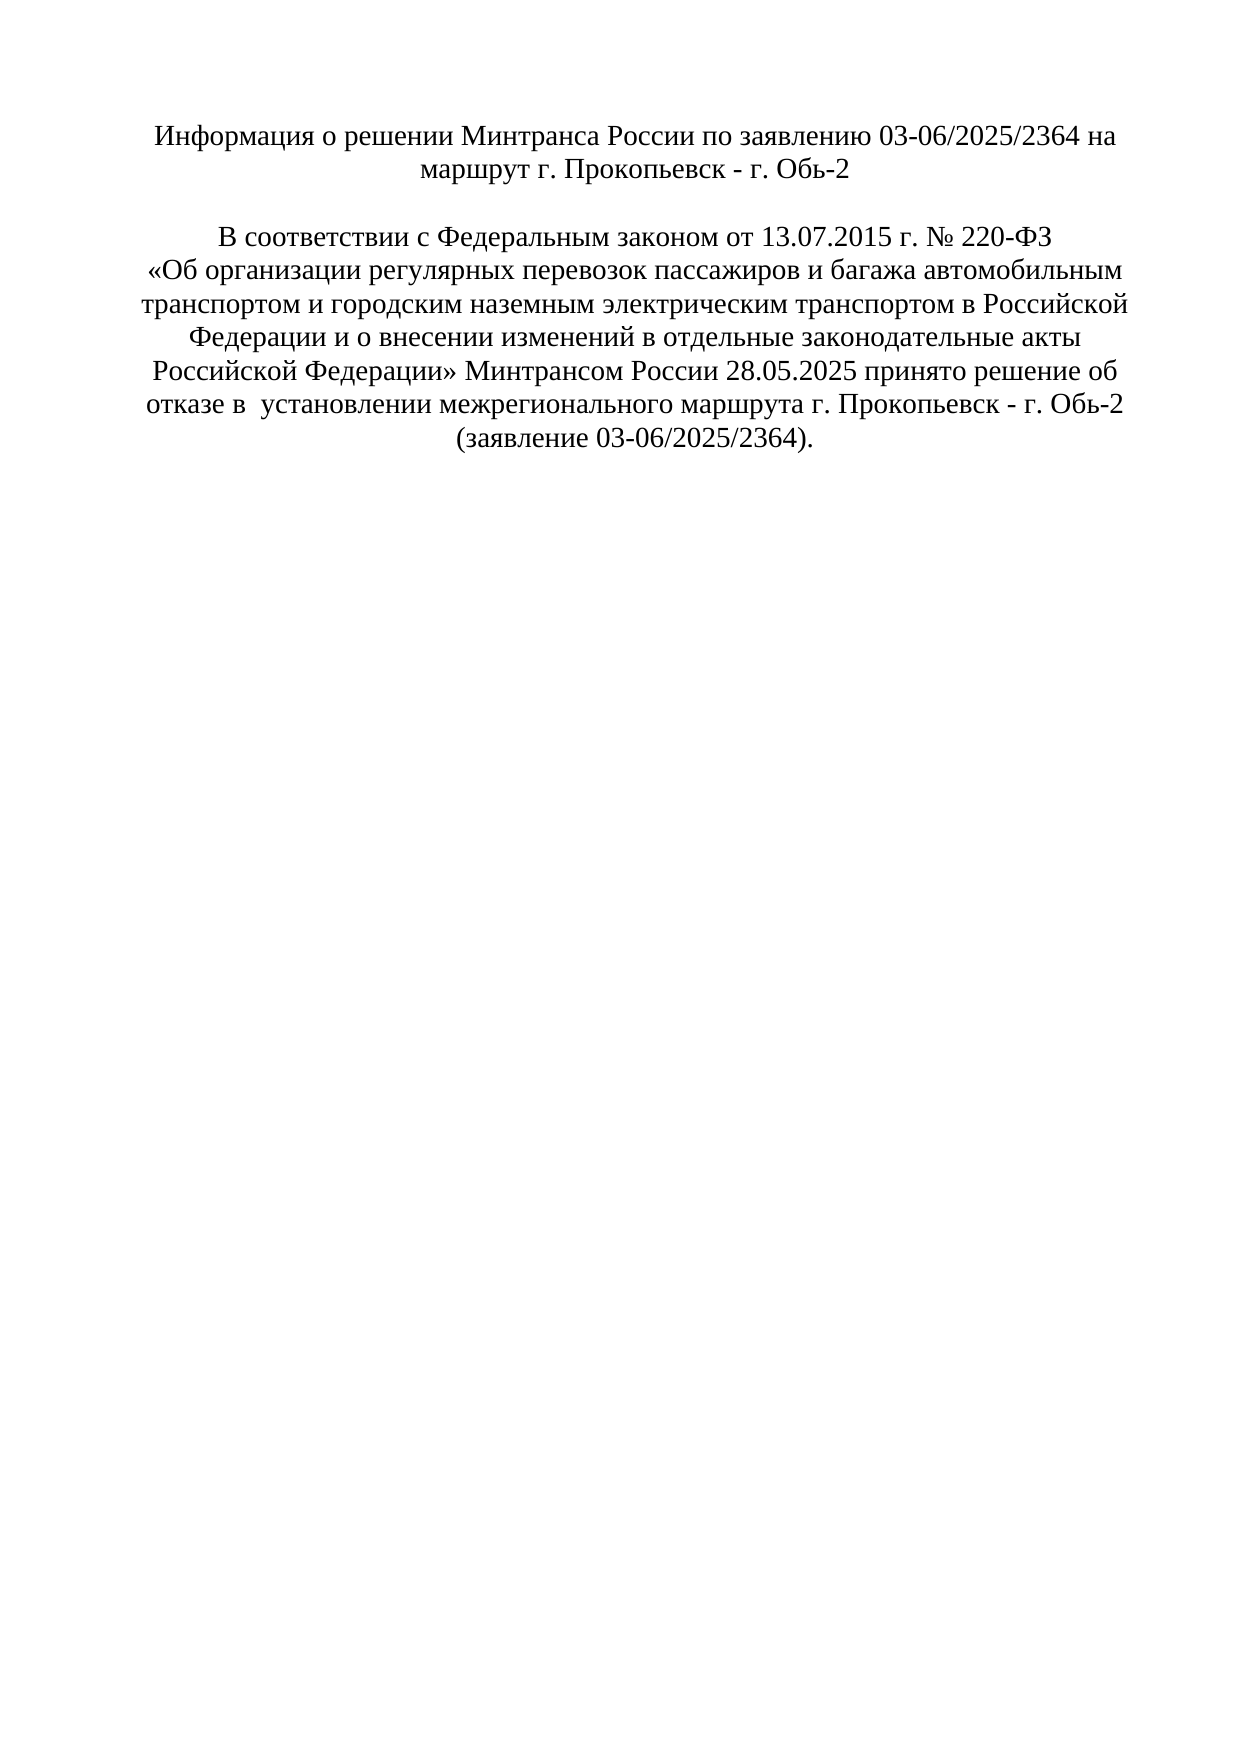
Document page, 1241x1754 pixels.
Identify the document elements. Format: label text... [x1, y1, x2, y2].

text Информация о решении Минтранса России по заявлению 03-06/2025/2364 на маршрут г. Прокопьевск - г. Обь-2 [118, 118, 1152, 185]
text В соответствии с Федеральным законом от 13.07.2015 г. № 220-ФЗ «Об организации регулярных перевозок пассажиров и багажа автомобильным транспортом и городским наземным электрическим транспортом в Российской Федерации и о внесении изменений в отдельные законодательные акты Российской Федерации» Минтрансом России 28.05.2025 принято решение об отказе в установлении межрегионального маршрута г. Прокопьевск - г. Обь-2 (заявление 03-06/2025/2364). [118, 219, 1152, 453]
